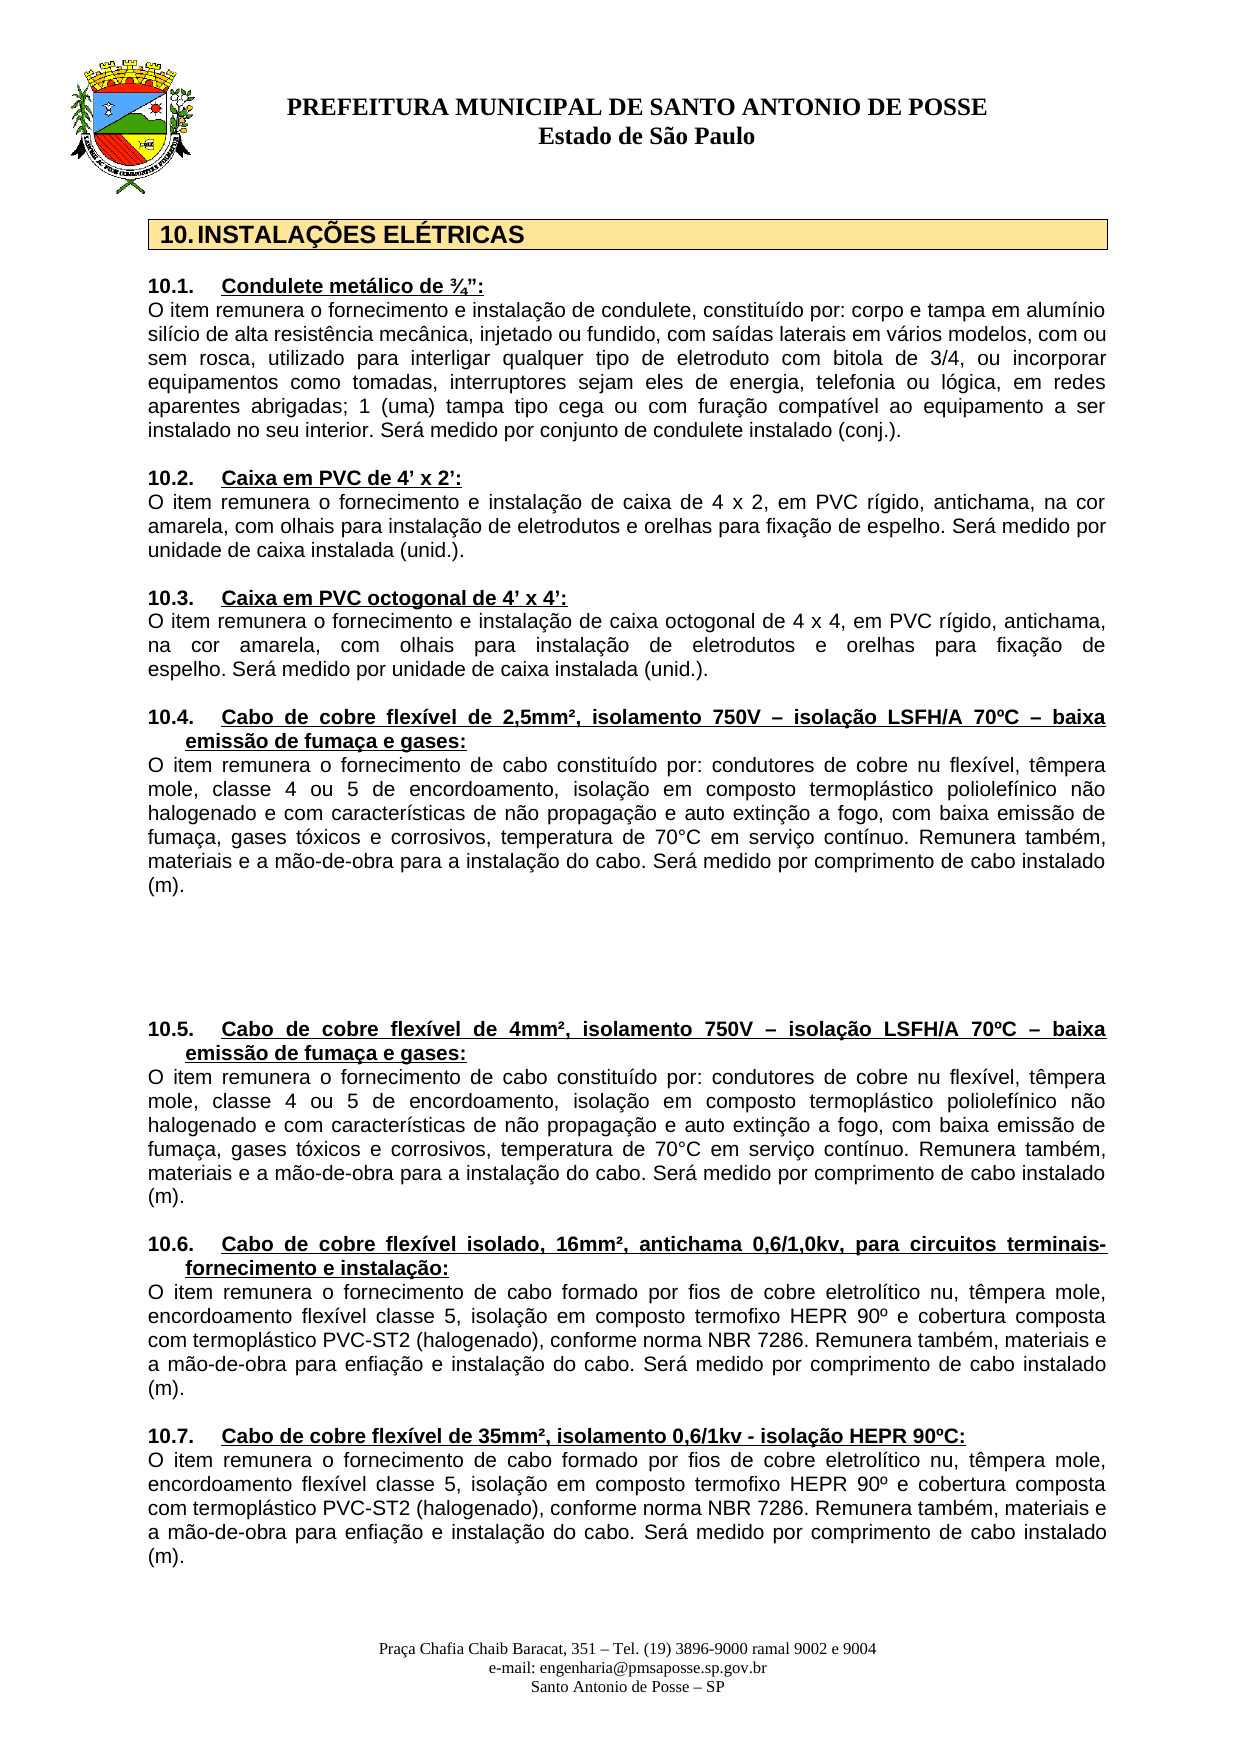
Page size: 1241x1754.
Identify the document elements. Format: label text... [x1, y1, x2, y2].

list Cabo de cobre flexível isolado, 16mm², antichama 0,6/1,0kv, para circuitos terminais- fornecimento e instalação: [148, 1232, 1107, 1280]
list Condulete metálico de ¾”: [148, 274, 1107, 298]
text O item remunera o fornecimento e instalação de caixa de 4 x 2, em PVC rígido, antichama, na cor amarela, com olhais para instalação de eletrodutos e orelhas para fixação de espelho. Será medido por unidade de caixa instalada (unid.). [148, 489, 1107, 561]
text O item remunera o fornecimento e instalação de caixa octogonal de 4 x 4, em PVC rígido, antichama, na cor amarela, com olhais para instalação de eletrodutos e orelhas para fixação de espelho. Será medido por unidade de caixa instalada (unid.). [148, 609, 1107, 681]
list Cabo de cobre flexível de 2,5mm², isolamento 750V – isolação LSFH/A 70ºC – baixa emissão de fumaça e gases: [148, 705, 1107, 753]
text O item remunera o fornecimento e instalação de condulete, constituído por: corpo e tampa em alumínio silício de alta resistência mecânica, injetado ou fundido, com saídas laterais em vários modelos, com ou sem rosca, utilizado para interligar qualquer tipo de eletroduto com bitola de 3/4, ou incorporar equipamentos como tomadas, interruptores sejam eles de energia, telefonia ou lógica, em redes aparentes abrigadas; 1 (uma) tampa tipo cega ou com furação compatível ao equipamento a ser instalado no seu interior. Será medido por conjunto de condulete instalado (conj.). [148, 298, 1107, 442]
list Caixa em PVC octogonal de 4’ x 4’: [148, 585, 1107, 609]
table_header INSTALAÇÕES ELÉTRICAS [149, 220, 1107, 249]
text O item remunera o fornecimento de cabo formado por fios de cobre eletrolítico nu, têmpera mole, encordoamento flexível classe 5, isolação em composto termofixo HEPR 90º e cobertura composta com termoplástico PVC-ST2 (halogenado), conforme norma NBR 7286. Remunera também, materiais e a mão-de-obra para enfiação e instalação do cabo. Será medido por comprimento de cabo instalado (m). [148, 1280, 1107, 1400]
picture [44, 59, 220, 196]
list Cabo de cobre flexível de 35mm², isolamento 0,6/1kv - isolação HEPR 90ºC: [148, 1424, 1107, 1448]
text O item remunera o fornecimento de cabo constituído por: condutores de cobre nu flexível, têmpera mole, classe 4 ou 5 de encordoamento, isolação em composto termoplástico poliolefínico não halogenado e com características de não propagação e auto extinção a fogo, com baixa emissão de fumaça, gases tóxicos e corrosivos, temperatura de 70°C em serviço contínuo. Remunera também, materiais e a mão-de-obra para a instalação do cabo. Será medido por comprimento de cabo instalado (m). [148, 1064, 1107, 1208]
list Caixa em PVC de 4’ x 2’: [148, 466, 1107, 489]
text O item remunera o fornecimento de cabo constituído por: condutores de cobre nu flexível, têmpera mole, classe 4 ou 5 de encordoamento, isolação em composto termoplástico poliolefínico não halogenado e com características de não propagação e auto extinção a fogo, com baixa emissão de fumaça, gases tóxicos e corrosivos, temperatura de 70°C em serviço contínuo. Remunera também, materiais e a mão-de-obra para a instalação do cabo. Será medido por comprimento de cabo instalado (m). [148, 753, 1107, 897]
list Cabo de cobre flexível de 4mm², isolamento 750V – isolação LSFH/A 70ºC – baixa emissão de fumaça e gases: [148, 1017, 1107, 1064]
text O item remunera o fornecimento de cabo formado por fios de cobre eletrolítico nu, têmpera mole, encordoamento flexível classe 5, isolação em composto termofixo HEPR 90º e cobertura composta com termoplástico PVC-ST2 (halogenado), conforme norma NBR 7286. Remunera também, materiais e a mão-de-obra para enfiação e instalação do cabo. Será medido por comprimento de cabo instalado (m). [148, 1448, 1107, 1568]
